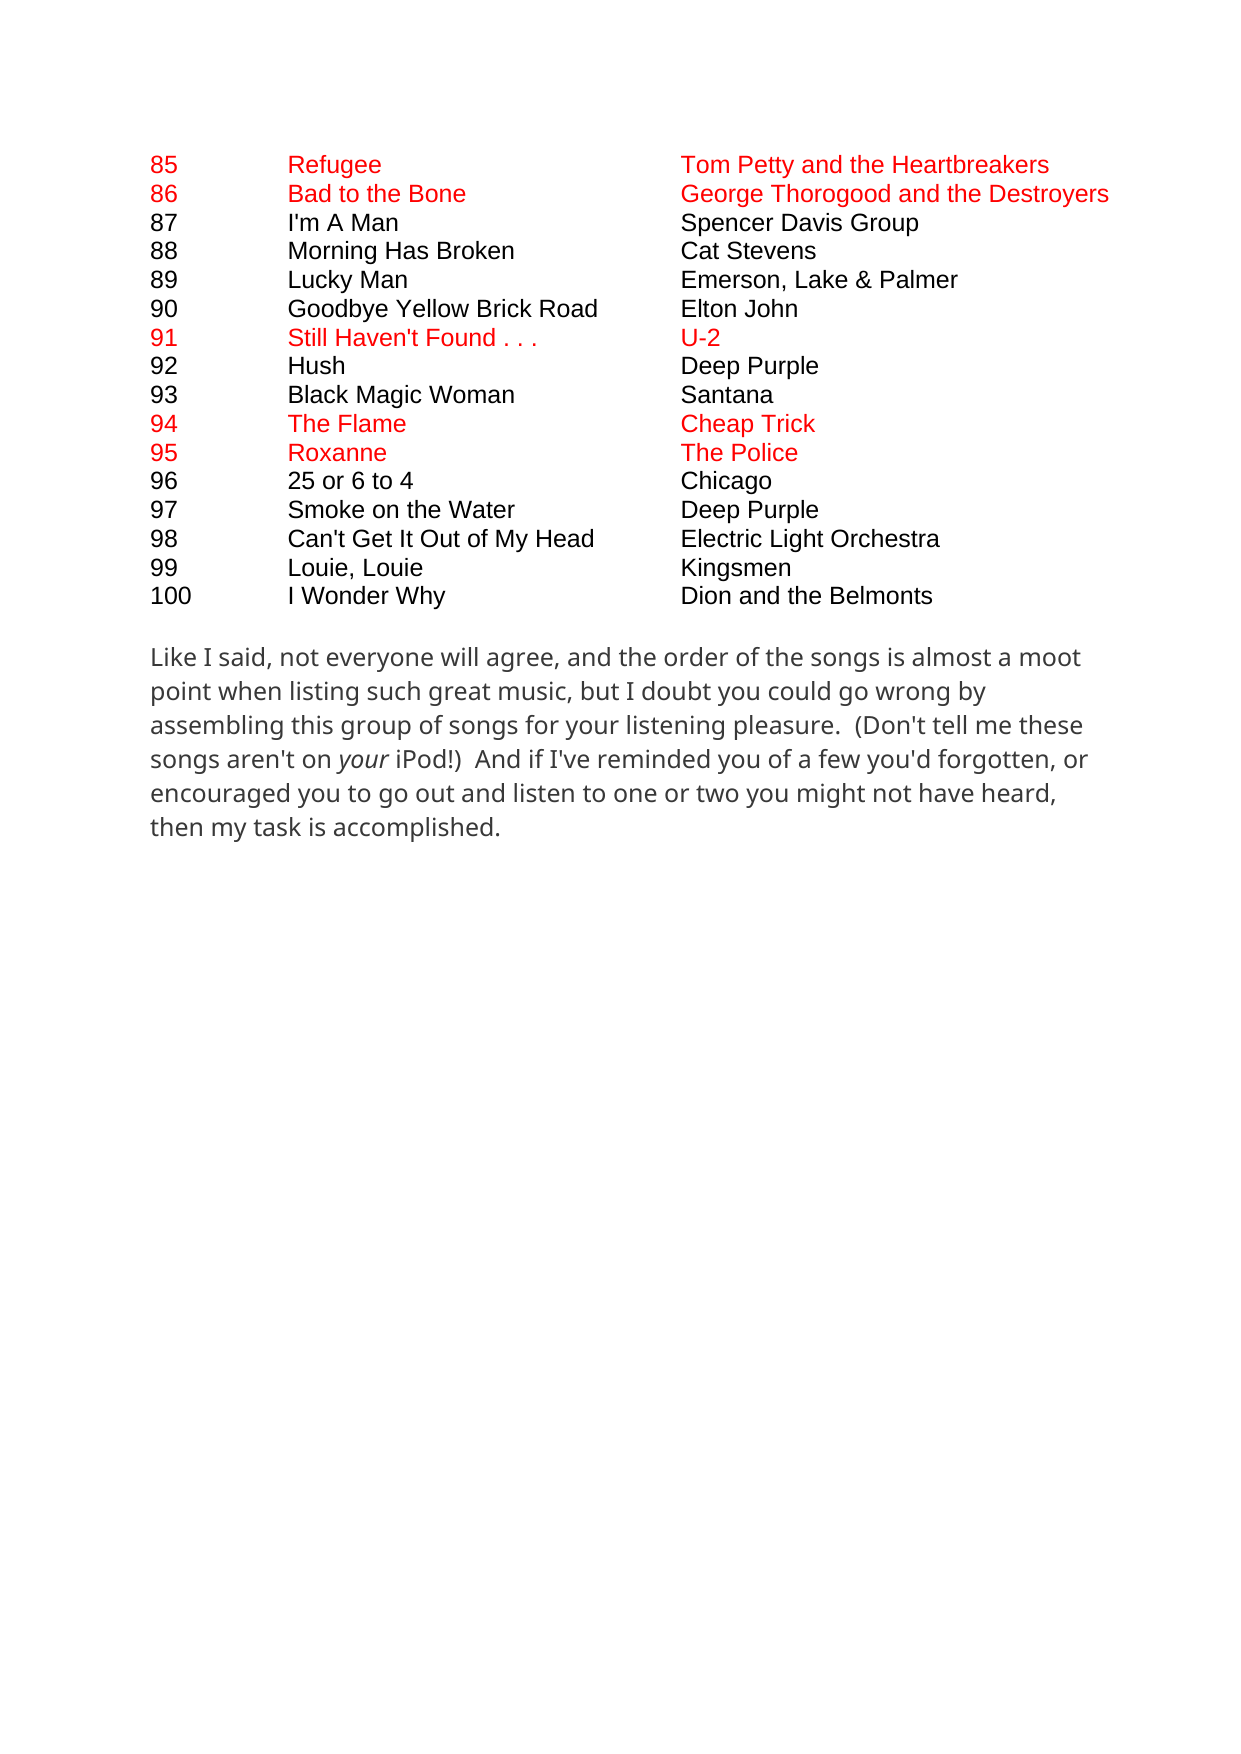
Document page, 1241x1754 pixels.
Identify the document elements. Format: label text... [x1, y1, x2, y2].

table_cell 100 [150, 581, 287, 610]
table_cell 92 [150, 351, 287, 380]
table_cell Emerson, Lake & Palmer [680, 265, 1137, 294]
table_cell Goodbye Yellow Brick Road [287, 294, 680, 322]
table_cell Dion and the Belmonts [680, 581, 1137, 610]
table_cell 87 [150, 208, 287, 236]
table_cell Refugee [287, 150, 680, 179]
table_cell Morning Has Broken [287, 236, 680, 265]
table_cell The Flame [287, 409, 680, 437]
table_cell Kingsmen [680, 553, 1137, 581]
table_cell Electric Light Orchestra [680, 524, 1137, 552]
table_cell George Thorogood and the Destroyers [680, 179, 1137, 207]
table_cell 88 [150, 236, 287, 265]
table_cell Bad to the Bone [287, 179, 680, 207]
table_cell Smoke on the Water [287, 495, 680, 524]
table_cell Louie, Louie [287, 553, 680, 581]
table_cell Black Magic Woman [287, 380, 680, 409]
table_cell 93 [150, 380, 287, 409]
table_cell Roxanne [287, 438, 680, 466]
table_cell The Police [680, 438, 1137, 466]
table_cell I Wonder Why [287, 581, 680, 610]
table_cell Spencer Davis Group [680, 208, 1137, 236]
table_cell 97 [150, 495, 287, 524]
table_cell Cheap Trick [680, 409, 1137, 437]
table_cell 90 [150, 294, 287, 322]
table_cell Elton John [680, 294, 1137, 322]
table_cell 89 [150, 265, 287, 294]
table_cell 85 [150, 150, 287, 179]
table_cell 99 [150, 553, 287, 581]
table_cell U-2 [680, 323, 1137, 351]
table_cell Can't Get It Out of My Head [287, 524, 680, 552]
table_cell Chicago [680, 466, 1137, 495]
table_cell 86 [150, 179, 287, 207]
table_cell I'm A Man [287, 208, 680, 236]
table_cell Tom Petty and the Heartbreakers [680, 150, 1137, 179]
table_cell 96 [150, 466, 287, 495]
table_cell Deep Purple [680, 495, 1137, 524]
table_cell Lucky Man [287, 265, 680, 294]
table_cell Still Haven't Found . . . [287, 323, 680, 351]
table_cell Santana [680, 380, 1137, 409]
table_cell Cat Stevens [680, 236, 1137, 265]
table_cell 91 [150, 323, 287, 351]
text Like I said, not everyone will agree, and the order of the songs is almost a moot point when listing such great music, but I doubt you could go wrong by assembling this group of songs for your listening pleasure. (Don't tell me these songs aren't on your iPod!) And if I've reminded you of a few you'd forgotten, or encouraged you to go out and listen to one or two you might not have heard, then my task is accomplished. [150, 639, 1090, 843]
table_cell Deep Purple [680, 351, 1137, 380]
table_cell 94 [150, 409, 287, 437]
table_cell Hush [287, 351, 680, 380]
table_cell 95 [150, 438, 287, 466]
table_cell 25 or 6 to 4 [287, 466, 680, 495]
table_cell 98 [150, 524, 287, 552]
